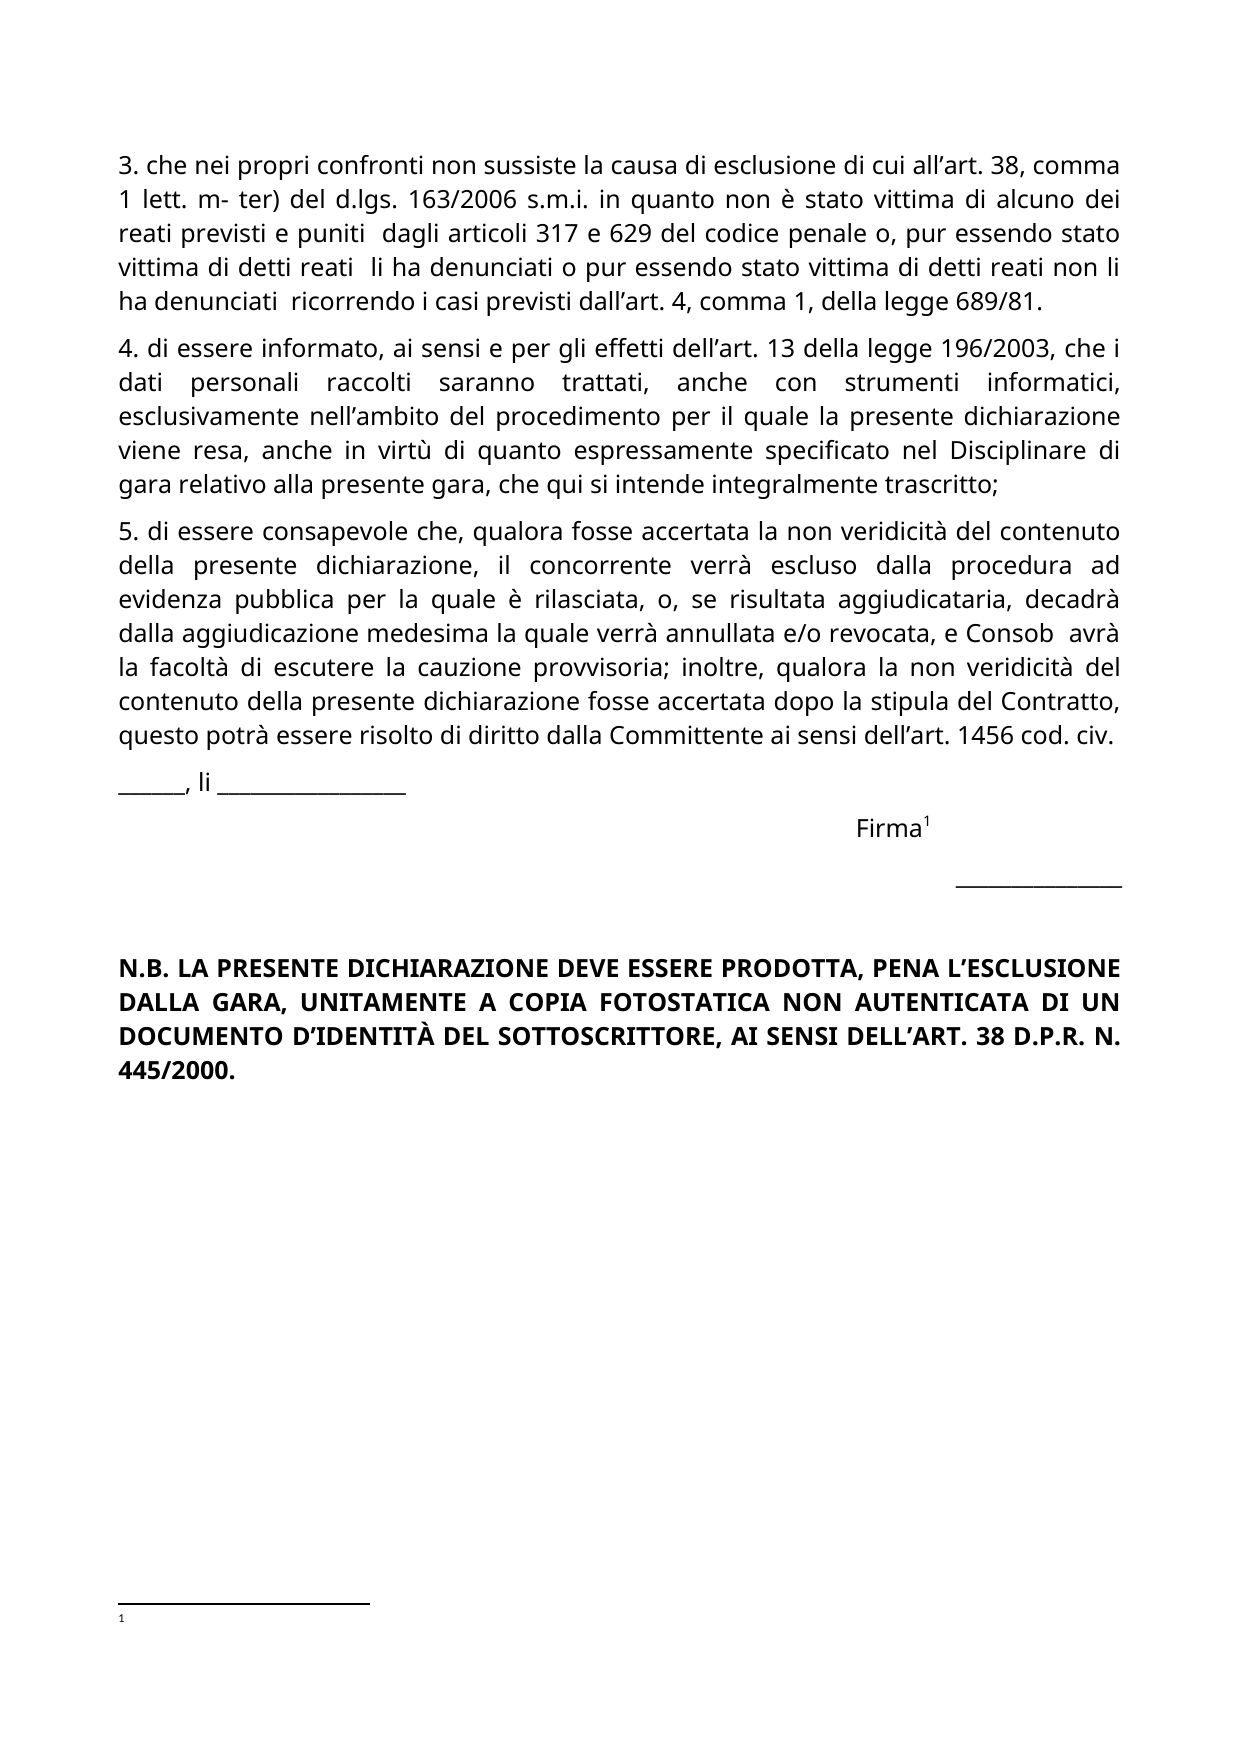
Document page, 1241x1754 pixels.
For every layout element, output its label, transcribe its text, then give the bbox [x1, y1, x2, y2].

text N.B. LA PRESENTE DICHIARAZIONE DEVE ESSERE PRODOTTA, PENA L’ESCLUSIONE DALLA GARA, UNITAMENTE A COPIA FOTOSTATICA NON AUTENTICATA DI UN DOCUMENTO D’IDENTITÀ DEL SOTTOSCRITTORE, AI SENSI DELL’ART. 38 D.P.R. N. 445/2000. [118, 950, 1122, 1087]
text _______________ [118, 857, 1122, 891]
text 4. di essere informato, ai sensi e per gli effetti dell’art. 13 della legge 196/2003, che i dati personali raccolti saranno trattati, anche con strumenti informatici, esclusivamente nell’ambito del procedimento per il quale la presente dichiarazione viene resa, anche in virtù di quanto espressamente specificato nel Disciplinare di gara relativo alla presente gara, che qui si intende integralmente trascritto; [118, 330, 1122, 501]
text 3. che nei propri confronti non sussiste la causa di esclusione di cui all’art. 38, comma 1 lett. m- ter) del d.lgs. 163/2006 s.m.i. in quanto non è stato vittima di alcuno dei reati previsti e puniti dagli articoli 317 e 629 del codice penale o, pur essendo stato vittima di detti reati li ha denunciati o pur essendo stato vittima di detti reati non li ha denunciati ricorrendo i casi previsti dall’art. 4, comma 1, della legge 689/81. [118, 148, 1122, 318]
text Firma [118, 811, 1122, 845]
text ______, li _________________ [118, 764, 1122, 798]
text 5. di essere consapevole che, qualora fosse accertata la non veridicità del contenuto della presente dichiarazione, il concorrente verrà escluso dalla procedura ad evidenza pubblica per la quale è rilasciata, o, se risultata aggiudicataria, decadrà dalla aggiudicazione medesima la quale verrà annullata e/o revocata, e Consob avrà la facoltà di escutere la cauzione provvisoria; inoltre, qualora la non veridicità del contenuto della presente dichiarazione fosse accertata dopo la stipula del Contratto, questo potrà essere risolto di diritto dalla Committente ai sensi dell’art. 1456 cod. civ. [118, 513, 1122, 752]
